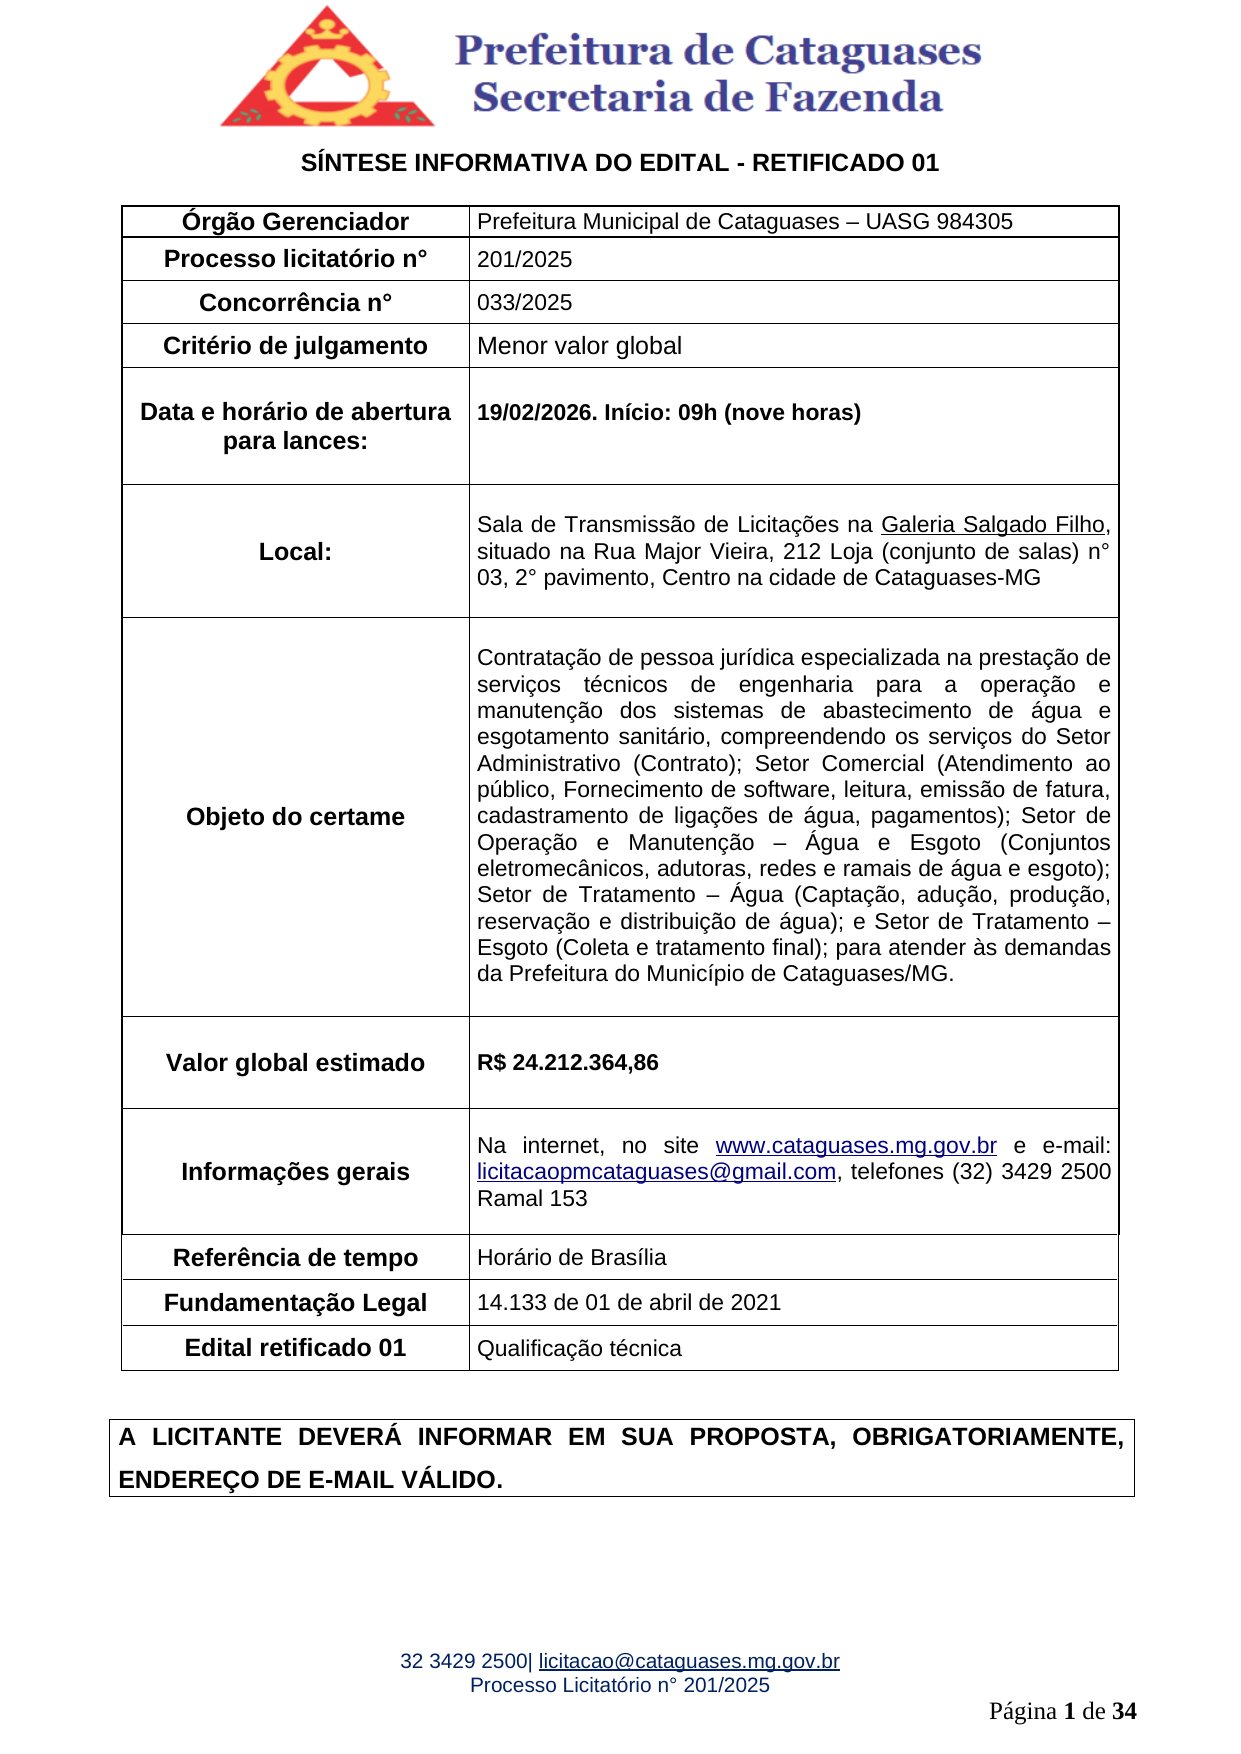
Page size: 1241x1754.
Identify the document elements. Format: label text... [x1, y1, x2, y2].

table_cell Valor global estimado [123, 1017, 469, 1108]
table_cell Informações gerais [123, 1109, 469, 1234]
text A LICITANTE DEVERÁ INFORMAR EM SUA PROPOSTA, OBRIGATORIAMENTE, ENDEREÇO DE E-MAIL VÁLIDO. [110, 1420, 1134, 1496]
table_cell Concorrência n° [123, 281, 469, 323]
table_cell Na internet, no site www.cataguases.mg.gov.br e e-mail: licitacaopmcataguases@gmail.com, telefones (32) 3429 2500 Ramal 153 [470, 1109, 1118, 1234]
table_cell Sala de Transmissão de Licitações na Galeria Salgado Filho, situado na Rua Major Vieira, 212 Loja (conjunto de salas) n° 03, 2° pavimento, Centro na cidade de Cataguases-MG [470, 485, 1118, 617]
table_header Prefeitura Municipal de Cataguases – UASG 984305 [470, 207, 1118, 236]
table_header Órgão Gerenciador [123, 207, 469, 236]
table_cell Referência de tempo [122, 1235, 469, 1279]
table_cell Qualificação técnica [470, 1325, 1118, 1370]
table_cell Local: [123, 485, 469, 617]
table_cell Menor valor global [470, 324, 1118, 367]
table_cell Objeto do certame [123, 618, 469, 1016]
table_cell Critério de julgamento [123, 324, 469, 367]
text SÍNTESE INFORMATIVA DO EDITAL - RETIFICADO 01 [103, 147, 1137, 176]
table_cell Contratação de pessoa jurídica especializada na prestação de serviços técnicos de engenharia para a operação e manutenção dos sistemas de abastecimento de água e esgotamento sanitário, compreendendo os serviços do Setor Administrativo (Contrato); Setor Comercial (Atendimento ao público, Fornecimento de software, leitura, emissão de fatura, cadastramento de ligações de água, pagamentos); Setor de Operação e Manutenção – Água e Esgoto (Conjuntos eletromecânicos, adutoras, redes e ramais de água e esgoto); Setor de Tratamento – Água (Captação, adução, produção, reservação e distribuição de água); e Setor de Tratamento – Esgoto (Coleta e tratamento final); para atender às demandas da Prefeitura do Município de Cataguases/MG. [470, 618, 1118, 1016]
table_cell Data e horário de abertura para lances: [123, 368, 469, 484]
table_cell 19/02/2026. Início: 09h (nove horas) [470, 368, 1118, 484]
table_cell 033/2025 [470, 281, 1118, 323]
table_cell Edital retificado 01 [122, 1325, 469, 1370]
table_cell Fundamentação Legal [122, 1279, 469, 1324]
table_cell Processo licitatório n° [123, 238, 469, 279]
picture [165, 0, 1075, 148]
table_cell R$ 24.212.364,86 [470, 1017, 1118, 1108]
table_cell Horário de Brasília [470, 1234, 1118, 1279]
table_cell 201/2025 [470, 238, 1118, 279]
table_cell 14.133 de 01 de abril de 2021 [470, 1279, 1118, 1324]
